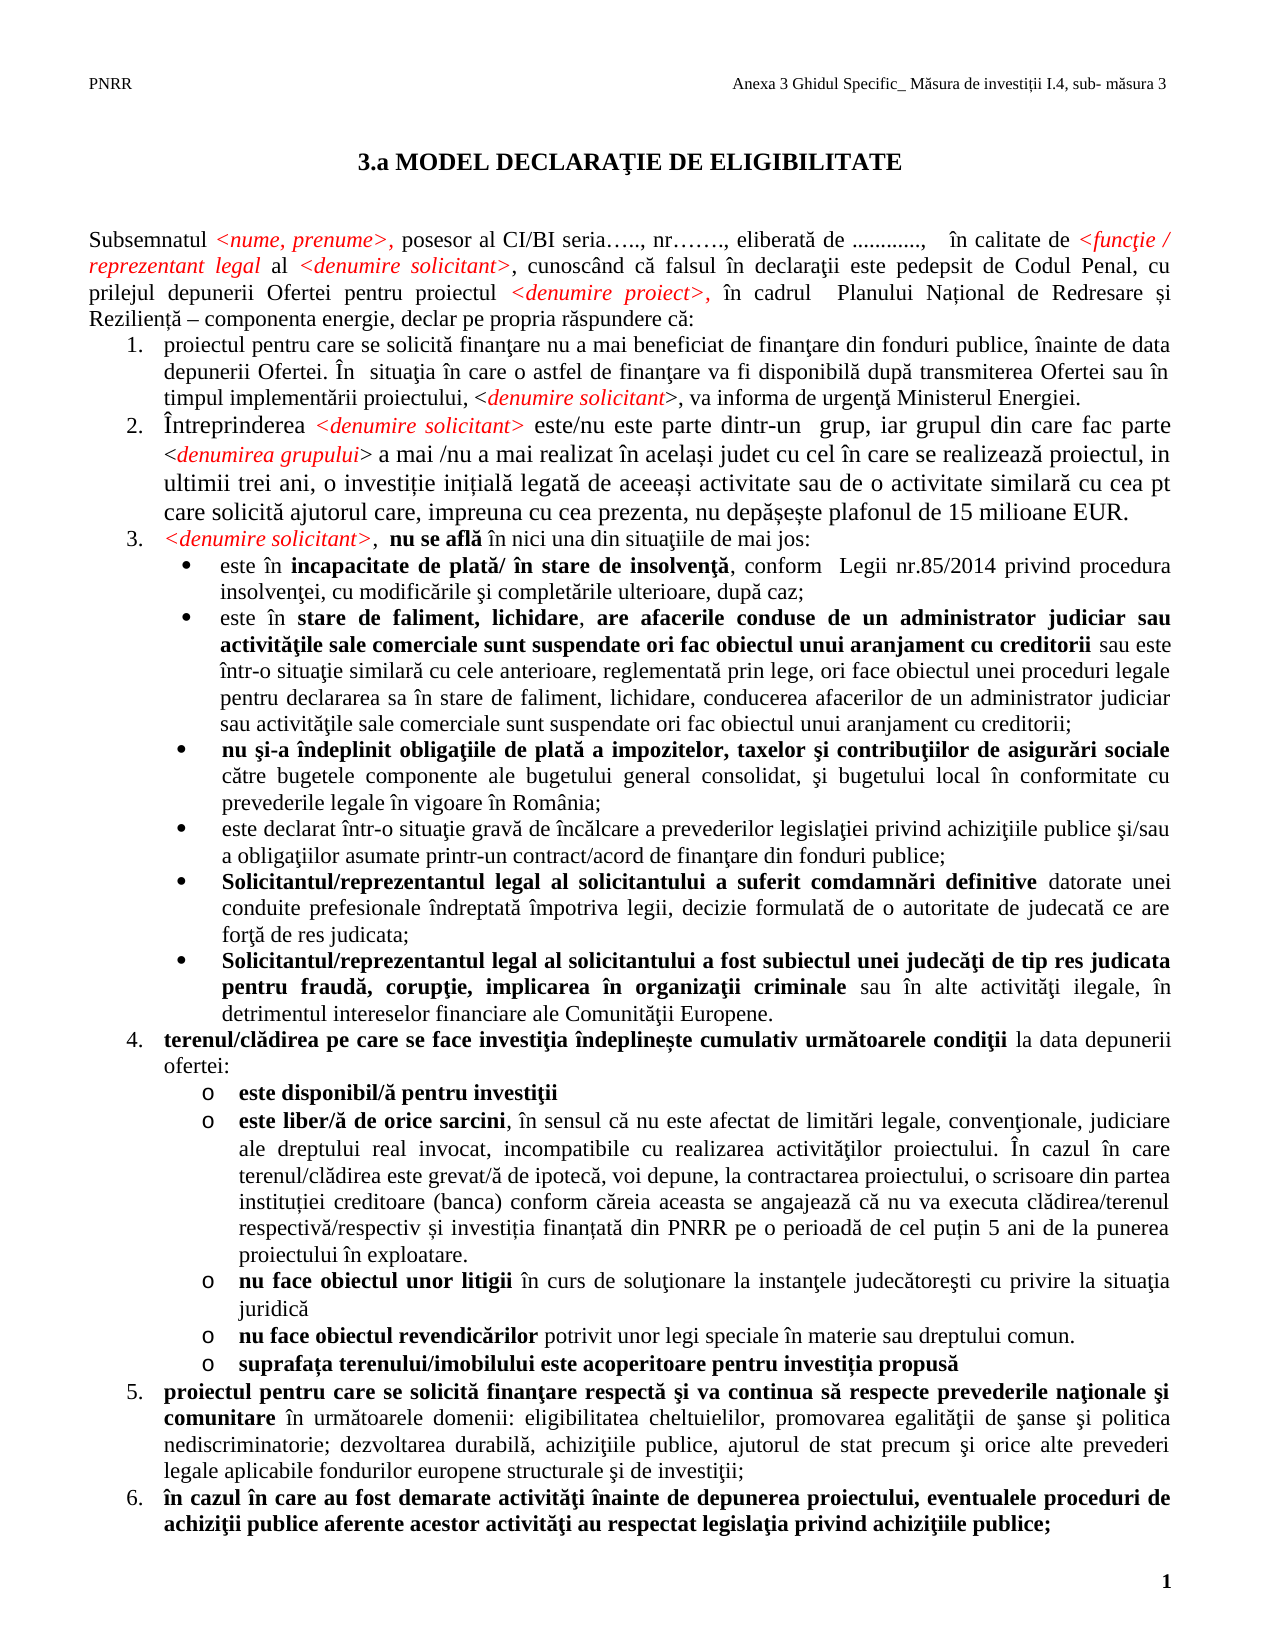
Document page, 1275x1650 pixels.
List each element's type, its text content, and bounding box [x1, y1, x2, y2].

list Întreprinderea <denumire solicitant> este/nu este parte dintr-un grup, iar grupul din care fac parte <denumirea grupului> a mai /nu a mai realizat în același judet cu cel în care se realizează proiectul, in ultimii trei ani, o investiție inițială legată de aceeași activitate sau de o activitate similară cu cea pt care solicită ajutorul care, impreuna cu cea prezenta, nu depășește plafonul de 15 milioane EUR. [126, 410, 1172, 525]
list în cazul în care au fost demarate activităţi înainte de depunerea proiectului, eventualele proceduri de achiziţii publice aferente acestor activităţi au respectat legislaţia privind achiziţiile publice; [126, 1483, 1172, 1536]
list proiectul pentru care se solicită finanţare nu a mai beneficiat de finanţare din fonduri publice, înainte de data depunerii Ofertei. În situaţia în care o astfel de finanţare va fi disponibilă după transmiterea Ofertei sau în timpul implementării proiectului, <denumire solicitant>, va informa de urgenţă Ministerul Energiei. [126, 331, 1172, 410]
list este disponibil/ă pentru investiţii [201, 1079, 1172, 1107]
list Solicitantul/reprezentantul legal al solicitantului a fost subiectul unei judecăţi de tip res judicata pentru fraudă, corupţie, implicarea în organizaţii criminale sau în alte activităţi ilegale, în detrimentul intereselor financiare ale Comunităţii Europene. [177, 947, 1172, 1026]
list este declarat într-o situaţie gravă de încălcare a prevederilor legislaţiei privind achiziţiile publice şi/sau a obligaţiilor asumate printr-un contract/acord de finanţare din fonduri publice; [177, 815, 1172, 868]
list nu şi-a îndeplinit obligaţiile de plată a impozitelor, taxelor şi contribuţiilor de asigurări sociale către bugetele componente ale bugetului general consolidat, şi bugetului local în conformitate cu prevederile legale în vigoare în România; [177, 736, 1172, 815]
list suprafața terenului/imobilului este acoperitoare pentru investiția propusă [201, 1350, 1172, 1378]
list este liber/ă de orice sarcini, în sensul că nu este afectat de limitări legale, convenţionale, judiciare ale dreptului real invocat, incompatibile cu realizarea activităţilor proiectului. În cazul în care terenul/clădirea este grevat/ă de ipotecă, voi depune, la contractarea proiectului, o scrisoare din partea instituției creditoare (banca) conform căreia aceasta se angajează că nu va executa clădirea/terenul respectivă/respectiv și investiția finanțată din PNRR pe o perioadă de cel puțin 5 ani de la punerea proiectului în exploatare. [201, 1107, 1172, 1267]
list nu face obiectul unor litigii în curs de soluţionare la instanţele judecătoreşti cu privire la situaţia juridică [201, 1267, 1172, 1322]
list Solicitantul/reprezentantul legal al solicitantului a suferit comdamnări definitive datorate unei conduite prefesionale îndreptată împotriva legii, decizie formulată de o autoritate de judecată ce are forţă de res judicata; [177, 868, 1172, 947]
text Subsemnatul <nume, prenume>, posesor al CI/BI seria….., nr……., eliberată de ............, în calitate de <funcţie / reprezentant legal al <denumire solicitant>, cunoscând că falsul în declaraţii este pedepsit de Codul Penal, cu prilejul depunerii Ofertei pentru proiectul <denumire proiect>, în cadrul Planului Național de Redresare și Reziliență – componenta energie, declar pe propria răspundere că: [89, 226, 1172, 331]
list nu face obiectul revendicărilor potrivit unor legi speciale în materie sau dreptului comun. [201, 1322, 1172, 1350]
list proiectul pentru care se solicită finanţare respectă şi va continua să respecte prevederile naţionale şi comunitare în următoarele domenii: eligibilitatea cheltuielilor, promovarea egalităţii de şanse şi politica nediscriminatorie; dezvoltarea durabilă, achiziţiile publice, ajutorul de stat precum şi orice alte prevederi legale aplicabile fondurilor europene structurale şi de investiţii; [126, 1378, 1172, 1483]
list este în stare de faliment, lichidare, are afacerile conduse de un administrator judiciar sau activităţile sale comerciale sunt suspendate ori fac obiectul unui aranjament cu creditorii sau este într-o situaţie similară cu cele anterioare, reglementată prin lege, ori face obiectul unei proceduri legale pentru declararea sa în stare de faliment, lichidare, conducerea afacerilor de un administrator judiciar sau activităţile sale comerciale sunt suspendate ori fac obiectul unui aranjament cu creditorii; [182, 604, 1172, 736]
list este în incapacitate de plată/ în stare de insolvenţă, conform Legii nr.85/2014 privind procedura insolvenţei, cu modificările şi completările ulterioare, după caz; [182, 552, 1172, 604]
text 3.a MODEL DECLARAŢIE DE ELIGIBILITATE [89, 147, 1172, 176]
list terenul/clădirea pe care se face investiţia îndeplinește cumulativ următoarele condiţii la data depunerii ofertei: [126, 1026, 1172, 1079]
list <denumire solicitant>, nu se află în nici una din situaţiile de mai jos: [126, 525, 1172, 552]
